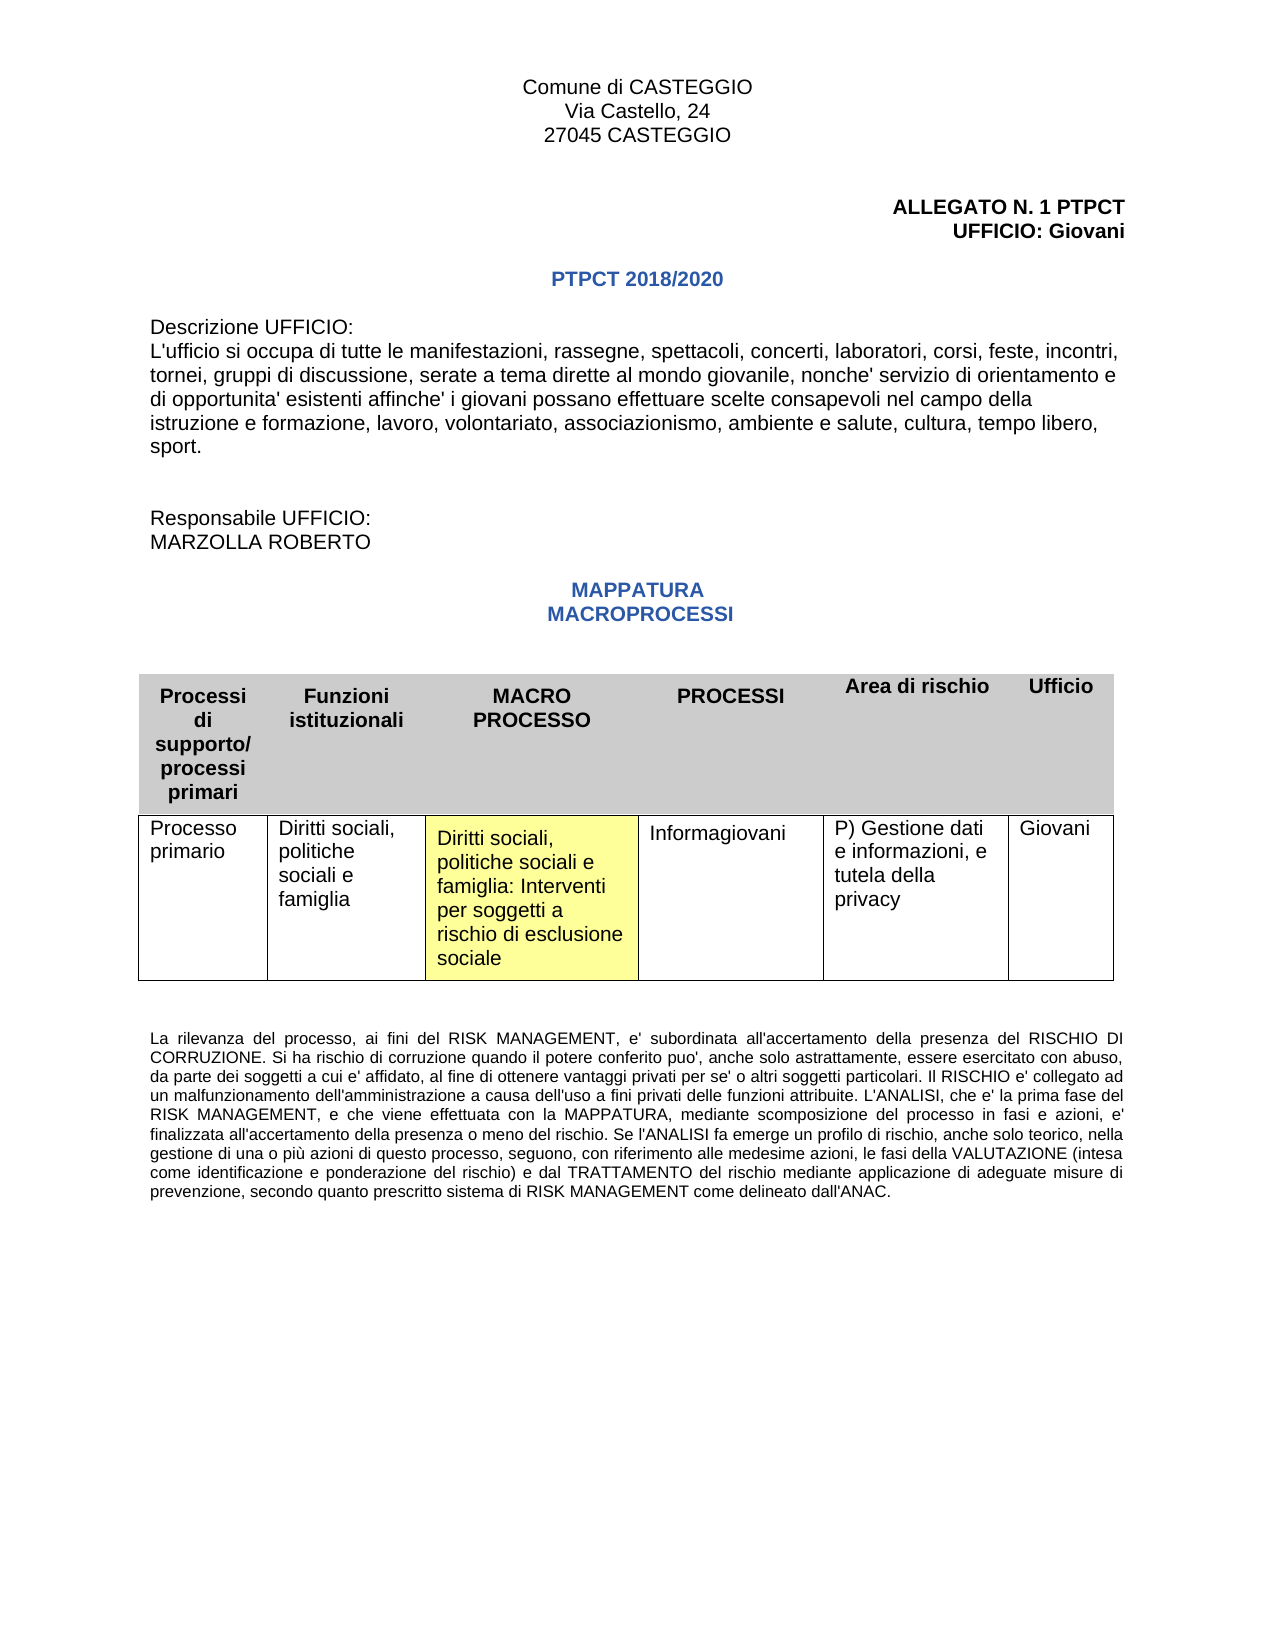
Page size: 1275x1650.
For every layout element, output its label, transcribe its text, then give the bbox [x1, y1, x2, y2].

text Responsabile UFFICIO: [150, 506, 1125, 530]
table_cell Diritti sociali, politiche sociali e famiglia [268, 816, 425, 980]
table_header MACRO PROCESSO [426, 674, 638, 814]
text La rilevanza del processo, ai fini del RISK MANAGEMENT, e' subordinata all'accertamento della presenza del RISCHIO DI CORRUZIONE. Si ha rischio di corruzione quando il potere conferito puo', anche solo astrattamente, essere esercitato con abuso, da parte dei soggetti a cui e' affidato, al fine di ottenere vantaggi privati per se' o altri soggetti particolari. Il RISCHIO e' collegato ad un malfunzionamento dell'amministrazione a causa dell'uso a fini privati delle funzioni attribuite. L'ANALISI, che e' la prima fase del RISK MANAGEMENT, e che viene effettuata con la MAPPATURA, mediante scomposizione del processo in fasi e azioni, e' finalizzata all'accertamento della presenza o meno del rischio. Se l'ANALISI fa emerge un profilo di rischio, anche solo teorico, nella gestione di una o più azioni di questo processo, seguono, con riferimento alle medesime azioni, le fasi della VALUTAZIONE (intesa come identificazione e ponderazione del rischio) e dal TRATTAMENTO del rischio mediante applicazione di adeguate misure di prevenzione, secondo quanto prescritto sistema di RISK MANAGEMENT come delineato dall'ANAC. [150, 1028, 1125, 1201]
table_cell Diritti sociali, politiche sociali e famiglia: Interventi per soggetti a rischio di esclusione sociale [426, 816, 638, 980]
table_cell P) Gestione dati e informazioni, e tutela della privacy [824, 816, 1008, 980]
table_header PROCESSI [638, 674, 823, 814]
text 27045 CASTEGGIO [150, 123, 1125, 147]
text Via Castello, 24 [150, 99, 1125, 123]
text PTPCT 2018/2020 [150, 267, 1125, 291]
table_cell Processo primario [139, 816, 267, 980]
table_header Area di rischio [823, 674, 1008, 814]
table_cell Giovani [1009, 816, 1113, 980]
table_header Ufficio [1008, 674, 1114, 814]
table_cell Informagiovani [639, 816, 823, 980]
text MAPPATURA [150, 578, 1125, 602]
text MARZOLLA ROBERTO [150, 530, 1125, 554]
table_header Processi di supporto/processi primari [139, 674, 267, 814]
text Comune di CASTEGGIO [150, 75, 1125, 99]
text Descrizione UFFICIO: [150, 314, 1125, 338]
text MACROPROCESSI [150, 602, 1125, 626]
text UFFICIO: Giovani [150, 219, 1125, 243]
text ALLEGATO N. 1 PTPCT [150, 195, 1125, 219]
table_header Funzioni istituzionali [267, 674, 426, 814]
text L'ufficio si occupa di tutte le manifestazioni, rassegne, spettacoli, concerti, laboratori, corsi, feste, incontri, tornei, gruppi di discussione, serate a tema dirette al mondo giovanile, nonche' servizio di orientamento e di opportunita' esistenti affinche' i giovani possano effettuare scelte consapevoli nel campo della istruzione e formazione, lavoro, volontariato, associazionismo, ambiente e salute, cultura, tempo libero, sport. [150, 338, 1125, 458]
